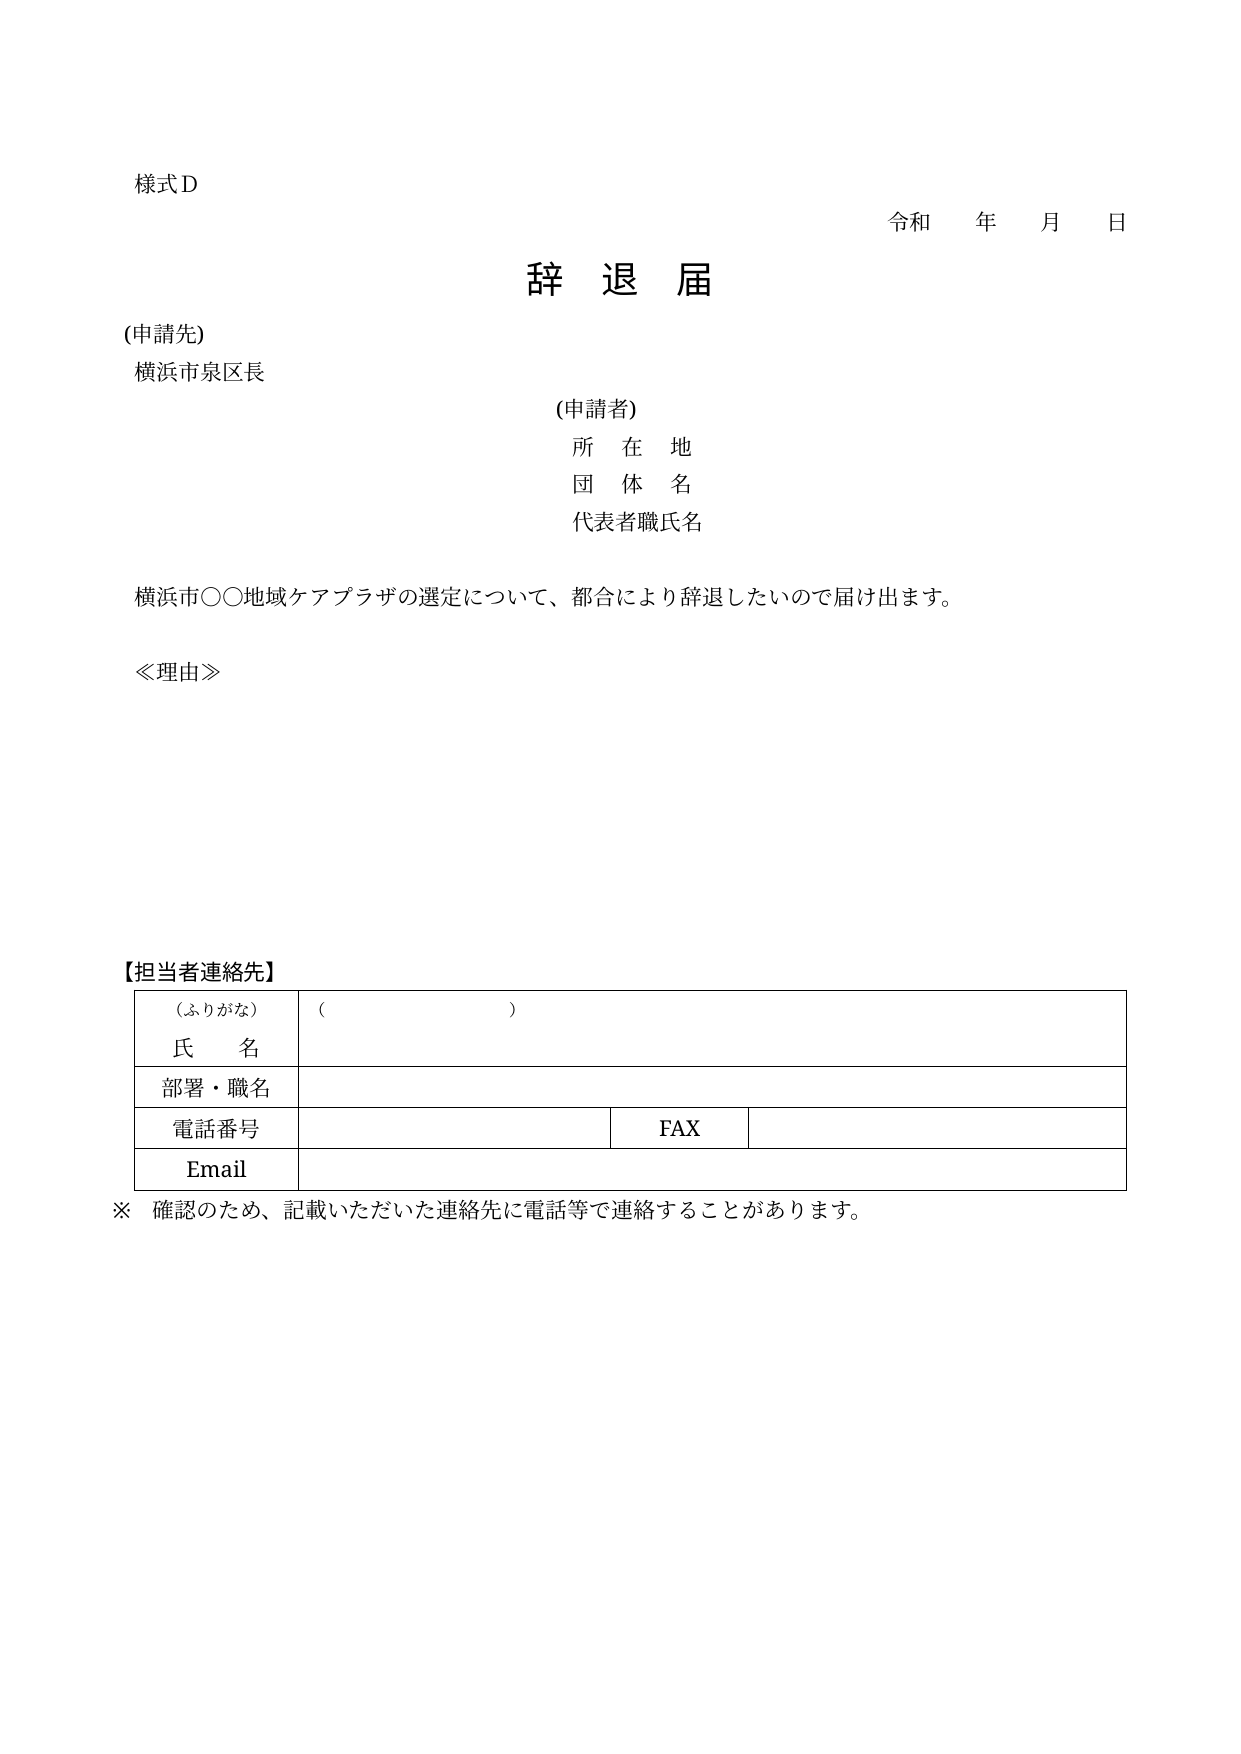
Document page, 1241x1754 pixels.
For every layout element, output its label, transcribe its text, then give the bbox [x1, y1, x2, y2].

table_cell [299, 1067, 1126, 1107]
text 【担当者連絡先】 [112, 952, 1053, 989]
text 横浜市泉区長 [112, 352, 1128, 389]
text 令和 年 月 日 [112, 202, 1128, 239]
table_cell Email [135, 1149, 298, 1189]
table_cell [749, 1108, 1126, 1148]
text 横浜市○○地域ケアプラザの選定について、都合により辞退したいので届け出ます。 [112, 577, 1128, 614]
text (申請者) [112, 389, 1128, 427]
table_cell [299, 1108, 610, 1148]
text 辞 退 届 [112, 239, 1128, 314]
text 代表者職氏名 [112, 502, 1128, 539]
text ≪理由≫ [112, 652, 1128, 689]
table_header （ ） [299, 991, 1126, 1066]
text 所 在 地 [112, 427, 1128, 464]
table_cell 部署・職名 [135, 1067, 298, 1107]
text 団 体 名 [112, 464, 1128, 502]
text ※ 確認のため、記載いただいた連絡先に電話等で連絡することがあります。 [112, 1191, 1128, 1228]
text (申請先) [112, 314, 1128, 352]
text 様式Ｄ [112, 164, 1128, 202]
table_cell 電話番号 [135, 1108, 298, 1148]
table_cell FAX [611, 1108, 748, 1148]
table_header （ふりがな） 氏 名 [135, 991, 298, 1066]
table_cell [299, 1149, 1126, 1189]
